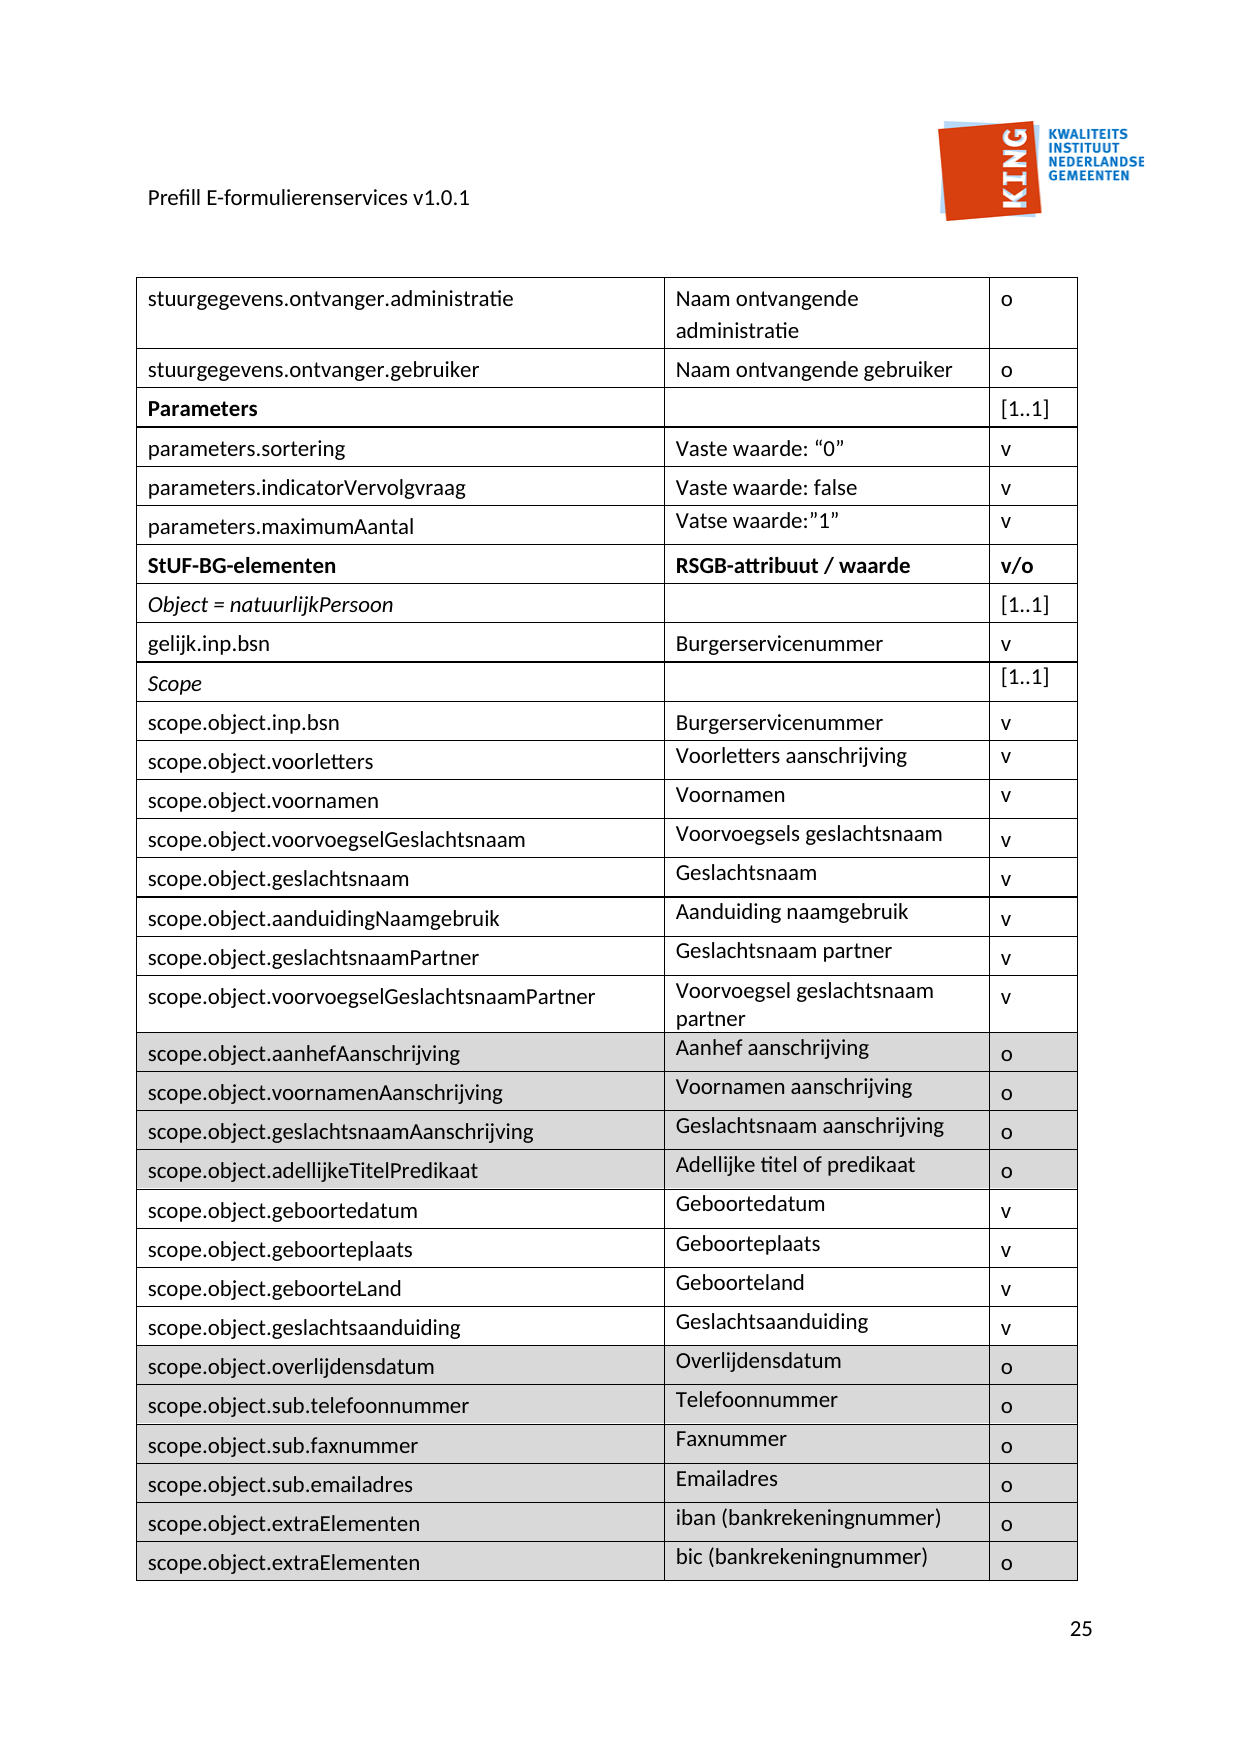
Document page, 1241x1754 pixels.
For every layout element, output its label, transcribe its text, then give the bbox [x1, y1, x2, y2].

table_cell [665, 663, 989, 701]
table_cell v/o [990, 545, 1077, 583]
table_cell stuurgegevens.ontvanger.gebruiker [137, 349, 664, 387]
table_cell parameters.maximumAantal [137, 506, 664, 544]
table_cell gelijk.inp.bsn [137, 623, 664, 661]
table_cell scope.object.aanhefAanschrijving [137, 1033, 664, 1071]
table_cell v [990, 1307, 1077, 1345]
table_cell parameters.indicatorVervolgvraag [137, 467, 664, 505]
table_cell scope.object.sub.telefoonnummer [137, 1385, 664, 1423]
table_cell v [990, 1268, 1077, 1306]
table_cell Geslachtsnaam partner [665, 937, 989, 975]
table_cell bic (bankrekeningnummer) [665, 1542, 989, 1580]
table_cell Burgerservicenummer [665, 702, 989, 740]
table_cell [665, 584, 989, 622]
table_cell Naam ontvangende administratie [665, 278, 989, 348]
table_cell scope.object.extraElementen [137, 1503, 664, 1541]
table_cell scope.object.sub.faxnummer [137, 1425, 664, 1463]
table_cell scope.object.sub.emailadres [137, 1464, 664, 1502]
table_cell v [990, 467, 1077, 505]
table_cell Naam ontvangende gebruiker [665, 349, 989, 387]
table_cell RSGB-attribuut / waarde [665, 545, 989, 583]
table_cell [1..1] [990, 584, 1077, 622]
table_cell scope.object.voorvoegselGeslachtsnaamPartner [137, 976, 664, 1032]
table_cell scope.object.voornamenAanschrijving [137, 1072, 664, 1110]
table_cell v [990, 741, 1077, 779]
table_cell Overlijdensdatum [665, 1346, 989, 1384]
table_cell Parameters [137, 388, 664, 426]
table_cell o [990, 1464, 1077, 1502]
table_cell Voornamen aanschrijving [665, 1072, 989, 1110]
table_cell o [990, 1542, 1077, 1580]
table_cell scope.object.inp.bsn [137, 702, 664, 740]
table_cell Voornamen [665, 780, 989, 818]
table_cell o [990, 1503, 1077, 1541]
table_cell o [990, 349, 1077, 387]
table_cell o [990, 1150, 1077, 1188]
table_cell o [990, 278, 1077, 348]
table_cell iban (bankrekeningnummer) [665, 1503, 989, 1541]
table_cell Object = natuurlijkPersoon [137, 584, 664, 622]
table_cell scope.object.extraElementen [137, 1542, 664, 1580]
table_cell Geboorteplaats [665, 1229, 989, 1267]
table_cell v [990, 858, 1077, 896]
table_cell Burgerservicenummer [665, 623, 989, 661]
picture [938, 121, 1145, 221]
table_cell Voorletters aanschrijving [665, 741, 989, 779]
table_cell v [990, 898, 1077, 936]
table_cell o [990, 1072, 1077, 1110]
table_cell scope.object.aanduidingNaamgebruik [137, 898, 664, 936]
table_cell Scope [137, 663, 664, 701]
table_cell Faxnummer [665, 1425, 989, 1463]
table_cell scope.object.geslachtsnaam [137, 858, 664, 896]
table_cell v [990, 1229, 1077, 1267]
table_cell [1..1] [990, 388, 1077, 426]
table_cell v [990, 702, 1077, 740]
table_cell Geslachtsnaam [665, 858, 989, 896]
table_cell scope.object.voornamen [137, 780, 664, 818]
table_cell Voorvoegsel geslachtsnaam partner [665, 976, 989, 1032]
table_cell v [990, 780, 1077, 818]
table_cell v [990, 428, 1077, 466]
table_cell v [990, 937, 1077, 975]
table_cell Aanhef aanschrijving [665, 1033, 989, 1071]
table_cell Voorvoegsels geslachtsnaam [665, 819, 989, 857]
table_cell [665, 388, 989, 426]
table_cell Vaste waarde: “0” [665, 428, 989, 466]
table_cell v [990, 1190, 1077, 1228]
table_cell Aanduiding naamgebruik [665, 898, 989, 936]
table_cell v [990, 976, 1077, 1032]
table_cell scope.object.voorletters [137, 741, 664, 779]
table_cell Geboorteland [665, 1268, 989, 1306]
table_cell scope.object.overlijdensdatum [137, 1346, 664, 1384]
table_cell Geslachtsnaam aanschrijving [665, 1111, 989, 1149]
table_cell [1..1] [990, 663, 1077, 701]
table_cell scope.object.adellijkeTitelPredikaat [137, 1150, 664, 1188]
table_cell scope.object.voorvoegselGeslachtsnaam [137, 819, 664, 857]
table_cell Vaste waarde: false [665, 467, 989, 505]
table_cell scope.object.geboorteLand [137, 1268, 664, 1306]
table_cell Geboortedatum [665, 1190, 989, 1228]
table_cell scope.object.geslachtsaanduiding [137, 1307, 664, 1345]
table_cell Emailadres [665, 1464, 989, 1502]
table_cell parameters.sortering [137, 428, 664, 466]
table_cell o [990, 1033, 1077, 1071]
table_cell o [990, 1346, 1077, 1384]
table_cell scope.object.geslachtsnaamPartner [137, 937, 664, 975]
table_cell scope.object.geslachtsnaamAanschrijving [137, 1111, 664, 1149]
table_cell v [990, 623, 1077, 661]
table_cell scope.object.geboorteplaats [137, 1229, 664, 1267]
table_cell v [990, 819, 1077, 857]
table_cell o [990, 1111, 1077, 1149]
table_cell scope.object.geboortedatum [137, 1190, 664, 1228]
table_cell o [990, 1425, 1077, 1463]
table_cell Vatse waarde:”1” [665, 506, 989, 544]
table_cell Telefoonnummer [665, 1385, 989, 1423]
table_cell o [990, 1385, 1077, 1423]
table_cell Adellijke titel of predikaat [665, 1150, 989, 1188]
table_cell StUF-BG-elementen [137, 545, 664, 583]
table_cell v [990, 506, 1077, 544]
table_cell Geslachtsaanduiding [665, 1307, 989, 1345]
table_cell stuurgegevens.ontvanger.administratie [137, 278, 664, 348]
